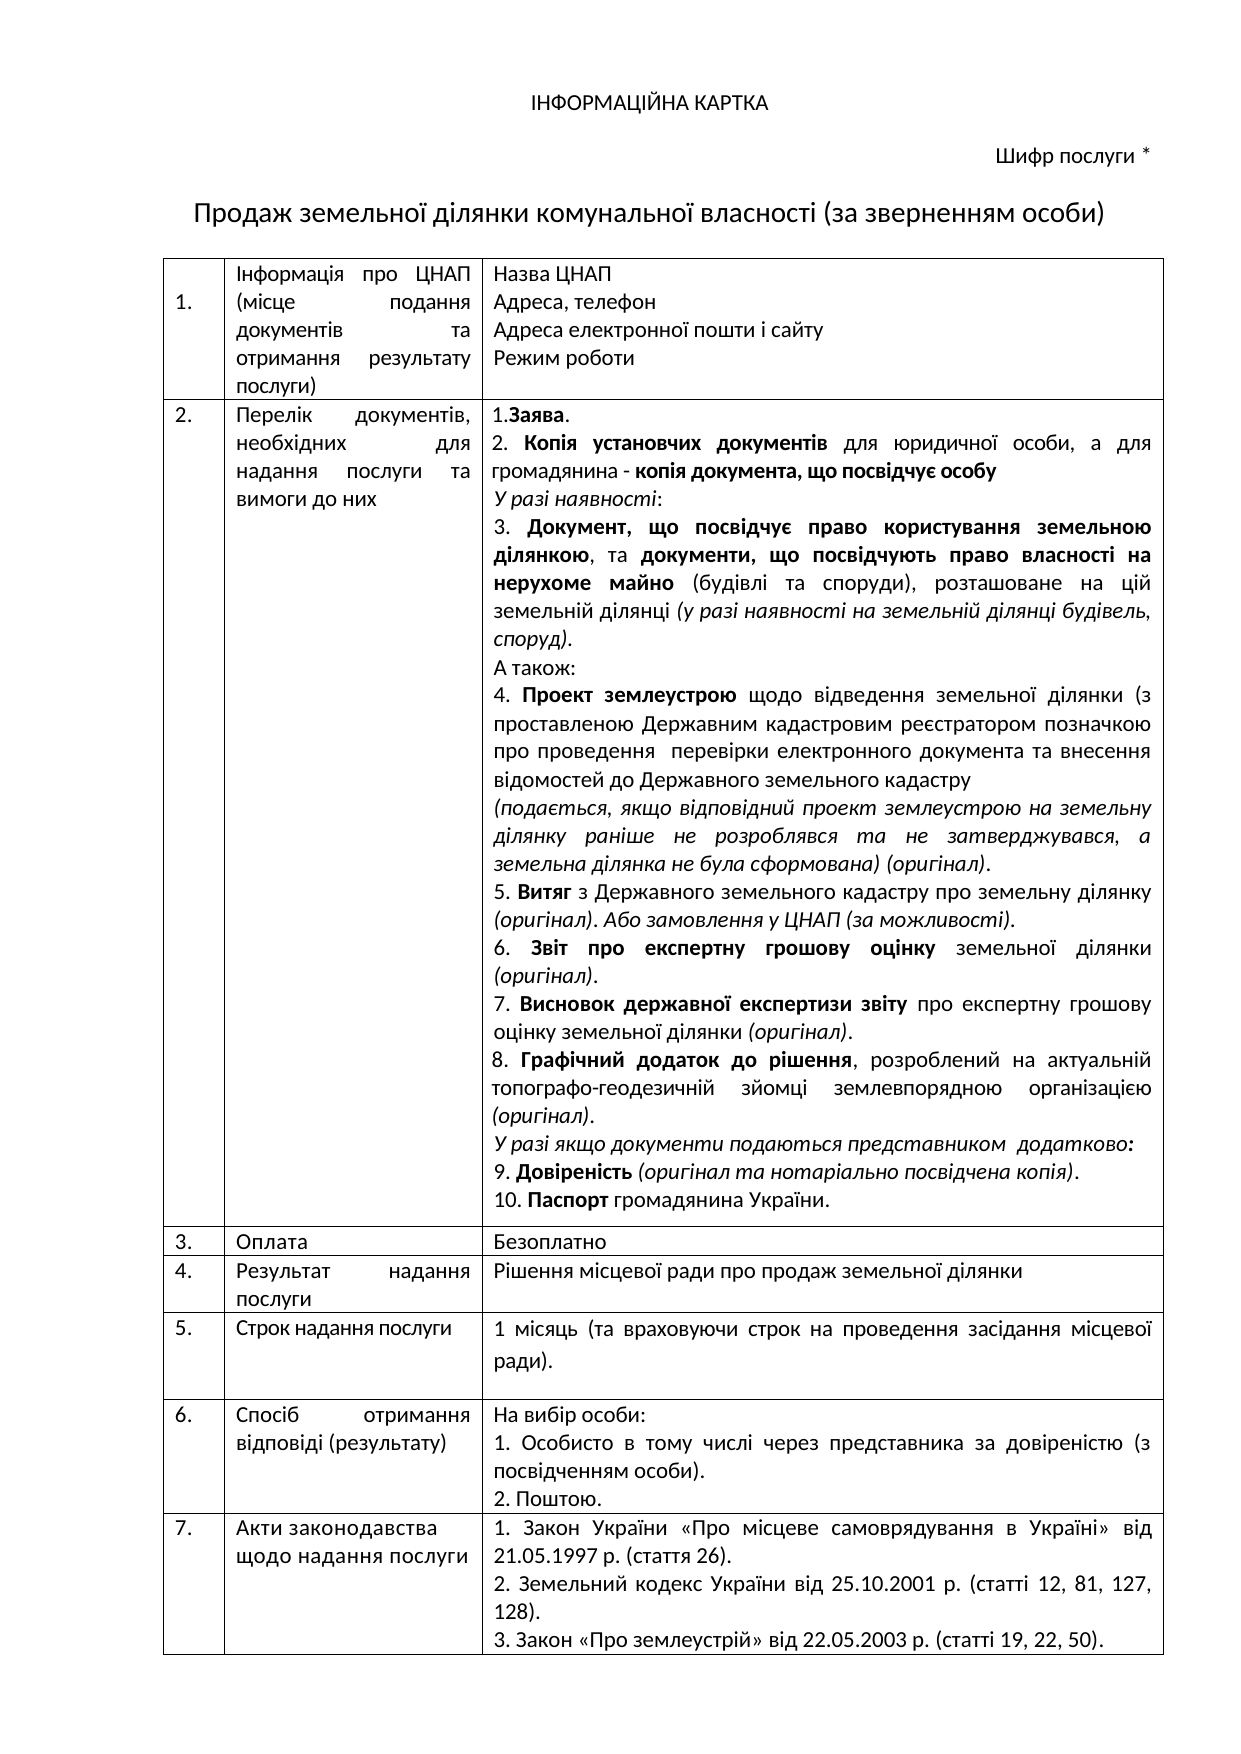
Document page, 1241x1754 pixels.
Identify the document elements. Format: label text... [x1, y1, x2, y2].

table_cell Строк надання послуги [225, 1313, 482, 1399]
table_header Інформація про ЦНАП (місце подання документів та отримання результату послуги) [225, 259, 482, 399]
table_cell Спосіб отримання відповіді (результату) [225, 1400, 482, 1512]
table_cell 5. [164, 1313, 224, 1399]
table_cell Рішення місцевої ради про продаж земельної ділянки [483, 1256, 1163, 1312]
table_cell На вибір особи: 1. Особисто в тому числі через представника за довіреністю (з посвідченням особи). 2. Поштою. [483, 1400, 1163, 1512]
table_header 1. [164, 259, 224, 399]
table_cell 3. [164, 1227, 224, 1255]
text Продаж земельної ділянки комунальної власності (за зверненням особи) [148, 194, 1152, 230]
table_cell Оплата [225, 1227, 482, 1255]
table_cell 1.Заява. 2. Копія установчих документів для юридичної особи, а для громадянина - копія документа, що посвідчує особу У разі наявності: 3. Документ, що посвідчує право користування земельною ділянкою, та документи, що посвідчують право власності на нерухоме майно (будівлі та споруди), розташоване на цій земельній ділянці (у разі наявності на земельній ділянці будівель, споруд). А також: 4. Проект землеустрою щодо відведення земельної ділянки (з проставленою Державним кадастровим реєстратором позначкою про проведення перевірки електронного документа та внесення відомостей до Державного земельного кадастру (подається, якщо відповідний проект землеустрою на земельну ділянку раніше не розроблявся та не затверджувався, а земельна ділянка не була сформована) (оригінал). 5. Витяг з Державного земельного кадастру про земельну ділянку (оригінал). Або замовлення у ЦНАП (за можливості). 6. Звіт про експертну грошову оцінку земельної ділянки (оригінал). 7. Висновок державної експертизи звіту про експертну грошову оцінку земельної ділянки (оригінал). 8. Графічний додаток до рішення, розроблений на актуальній топографо-геодезичній зйомці землевпорядною організацією (оригінал). У разі якщо документи подаються представником додатково: 9. Довіреність (оригінал та нотаріально посвідчена копія). 10. Паспорт громадянина України. [483, 400, 1163, 1226]
table_cell 1 місяць (та враховуючи строк на проведення засідання місцевої ради). [483, 1313, 1163, 1399]
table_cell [483, 1514, 1163, 1653]
table_cell 2. [164, 400, 224, 1226]
table_cell 4. [164, 1256, 224, 1312]
table_cell Перелік документів, необхідних для надання послуги та вимоги до них [225, 400, 482, 1226]
table_cell Безоплатно [483, 1227, 1163, 1255]
table_cell 6. [164, 1400, 224, 1512]
text ІНФОРМАЦІЙНА КАРТКА [148, 88, 1152, 117]
table_cell Результат надання послуги [225, 1256, 482, 1312]
table_cell 7. [164, 1514, 224, 1653]
table_header Назва ЦНАП Адреса, телефон Адреса електронної пошти і сайту Режим роботи [483, 259, 1163, 399]
text Шифр послуги * [148, 142, 1152, 169]
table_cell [225, 1514, 482, 1653]
